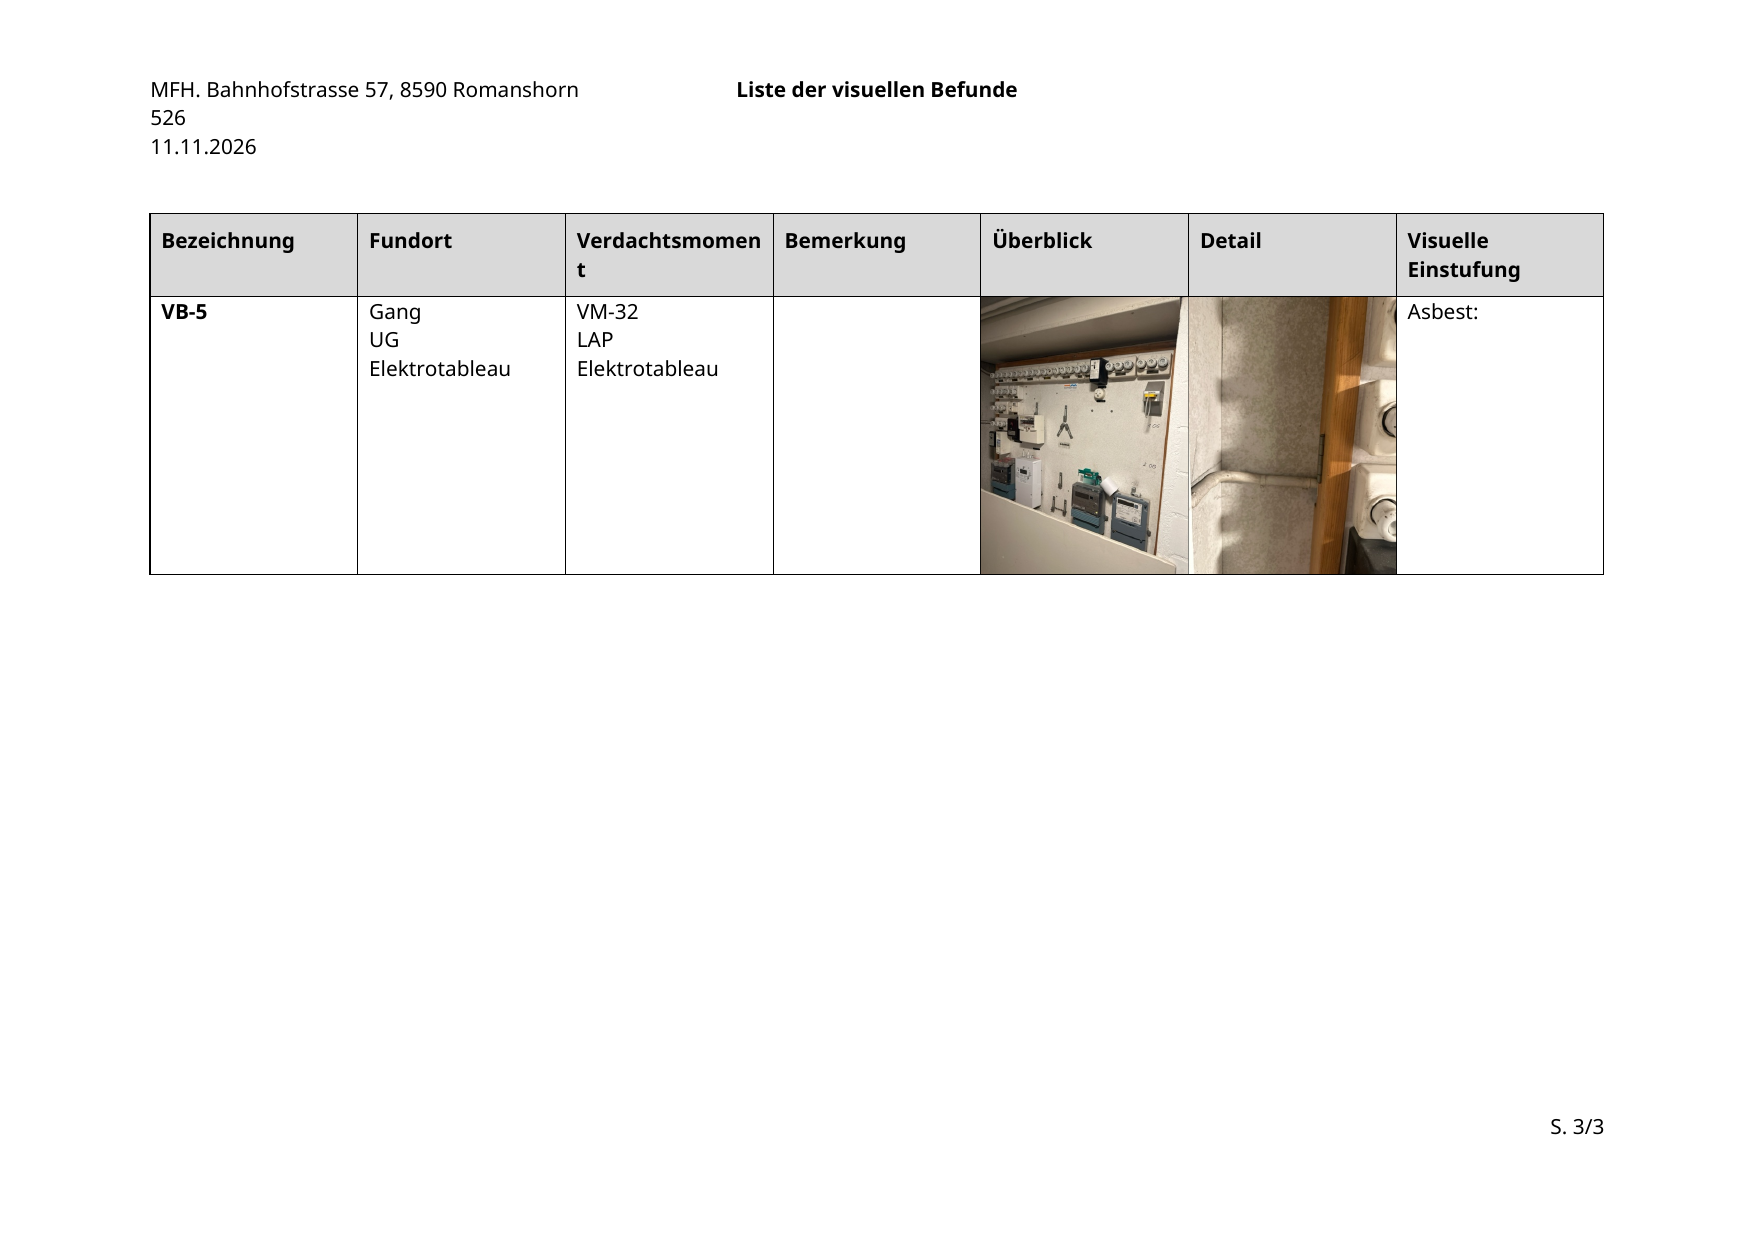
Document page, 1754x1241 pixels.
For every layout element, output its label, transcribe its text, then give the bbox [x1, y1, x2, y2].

table_header Visuelle Einstufung [1397, 214, 1603, 296]
table_cell VM-32 LAP Elektrotableau [566, 297, 773, 574]
picture [980, 297, 1397, 574]
table_cell [774, 297, 980, 574]
table_cell Asbest: [1397, 297, 1603, 574]
table_header Verdachtsmoment [566, 214, 773, 296]
table_cell Gang UG Elektrotableau [358, 297, 565, 574]
table_header Detail [1189, 214, 1396, 296]
table_header Bezeichnung [151, 214, 357, 296]
table_cell VB-5 [151, 297, 357, 574]
table_header Überblick [981, 214, 1188, 296]
table_header Bemerkung [774, 214, 980, 296]
table_header Fundort [358, 214, 565, 296]
